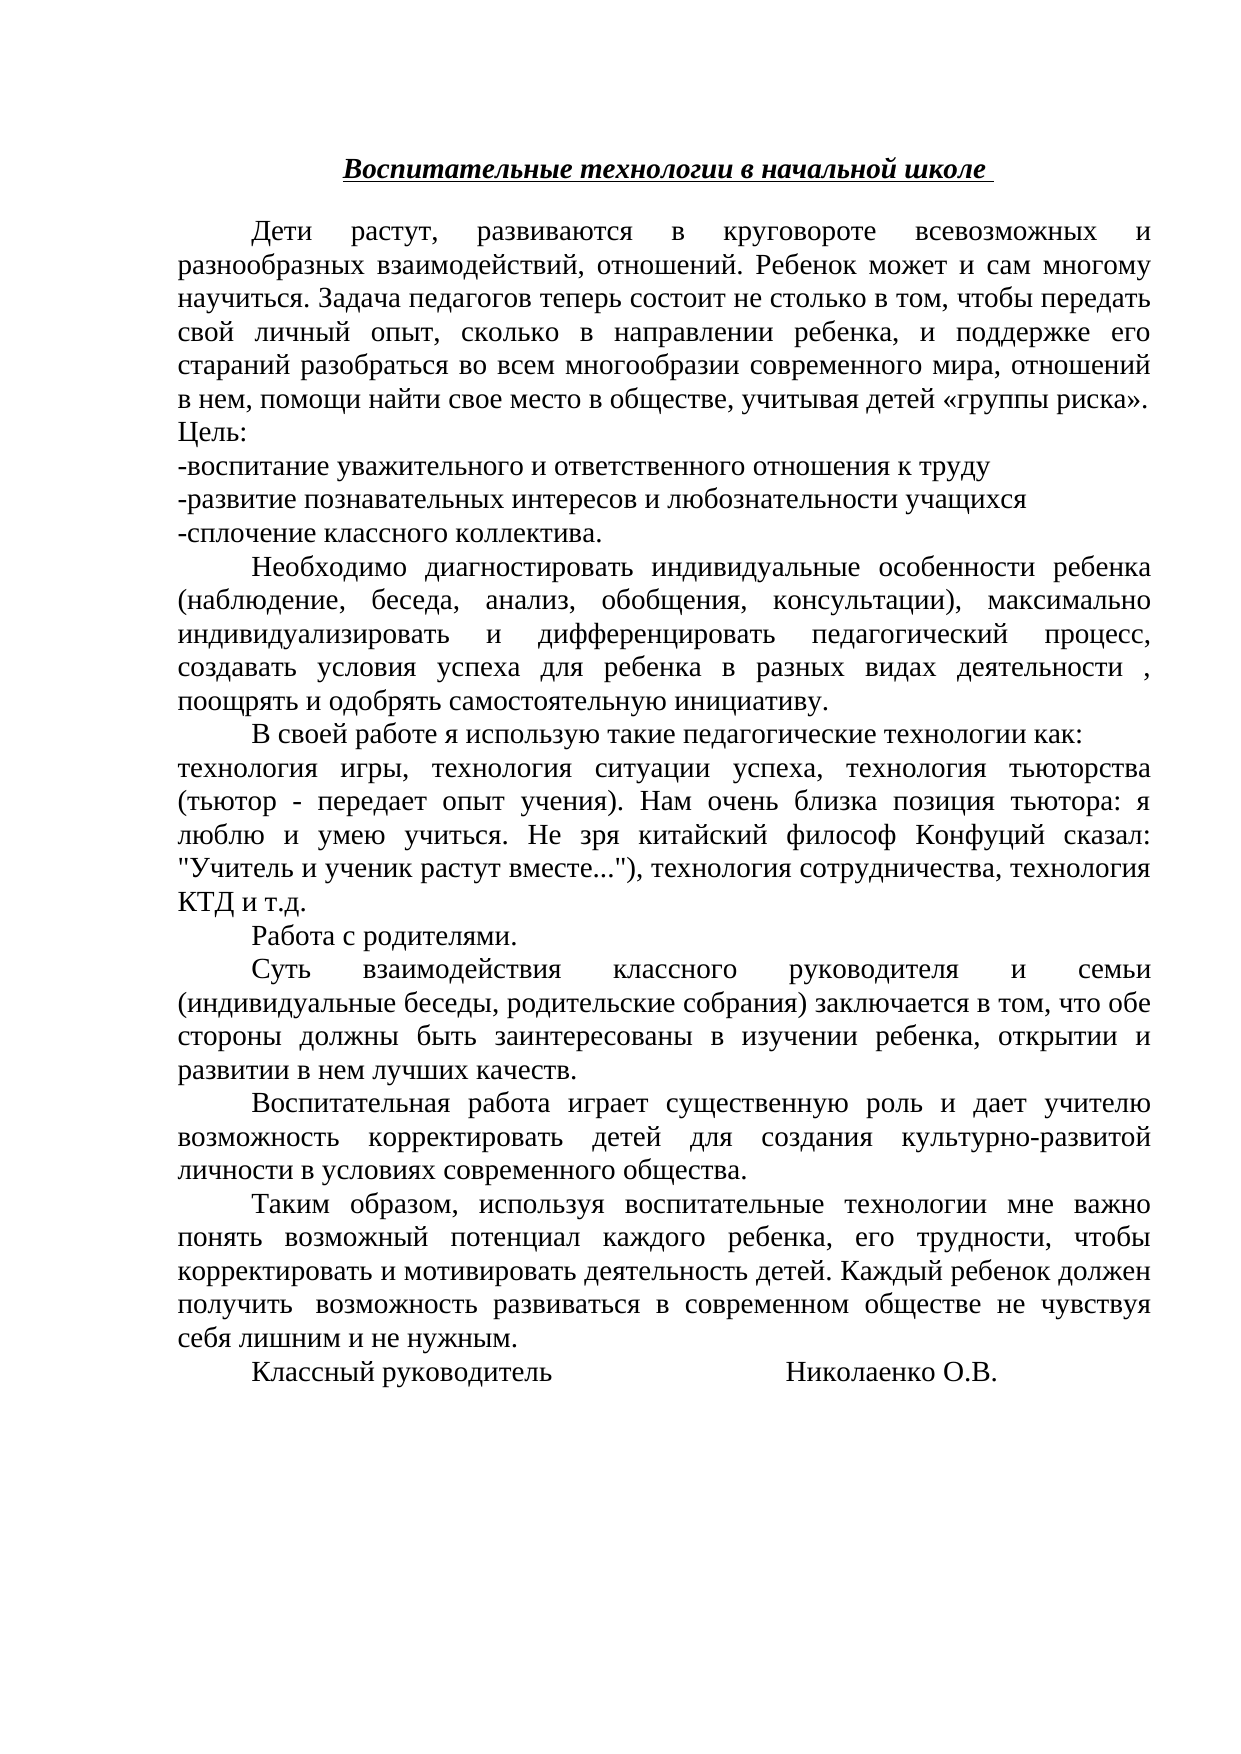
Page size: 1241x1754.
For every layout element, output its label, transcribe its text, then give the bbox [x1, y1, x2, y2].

text технология игры, технология ситуации успеха, технология тьюторства (тьютор - передает опыт учения). Нам очень близка позиция тьютора: я люблю и умею учиться. Не зря китайский философ Конфуций сказал: "Учитель и ученик растут вместе..."), технология сотрудничества, технология КТД и т.д. [177, 750, 1152, 918]
text Суть взаимодействия классного руководителя и семьи (индивидуальные беседы, родительские собрания) заключается в том, что обе стороны должны быть заинтересованы в изучении ребенка, открытии и развитии в нем лучших качеств. [177, 951, 1152, 1085]
text -развитие познавательных интересов и любознательности учащихся [177, 482, 1152, 515]
text Воспитательные технологии в начальной школе [177, 152, 1152, 185]
text Таким образом, используя воспитательные технологии мне важно понять возможный потенциал каждого ребенка, его трудности, чтобы корректировать и мотивировать деятельность детей. Каждый ребенок должен получить возможность развиваться в современном обществе не чувствуя себя лишним и не нужным. [177, 1186, 1152, 1354]
text Цель: [177, 414, 1152, 448]
text Дети растут, развиваются в круговороте всевозможных и разнообразных взаимодействий, отношений. Ребенок может и сам многому научиться. Задача педагогов теперь состоит не столько в том, чтобы передать свой личный опыт, сколько в направлении ребенка, и поддержке его стараний разобраться во всем многообразии современного мира, отношений в нем, помощи найти свое место в обществе, учитывая детей «группы риска». [177, 213, 1152, 414]
text -сплочение классного коллектива. [177, 515, 1152, 549]
text Воспитательная работа играет существенную роль и дает учителю возможность корректировать детей для создания культурно-развитой личности в условиях современного общества. [177, 1085, 1152, 1186]
text Необходимо диагностировать индивидуальные особенности ребенка (наблюдение, беседа, анализ, обобщения, консультации), максимально индивидуализировать и дифференцировать педагогический процесс, создавать условия успеха для ребенка в разных видах деятельности , поощрять и одобрять самостоятельную инициативу. [177, 549, 1152, 716]
text Классный руководитель Николаенко О.В. [177, 1354, 1152, 1387]
text Работа с родителями. [177, 918, 1152, 951]
text В своей работе я использую такие педагогические технологии как: [177, 716, 1152, 750]
text -воспитание уважительного и ответственного отношения к труду [177, 448, 1152, 482]
